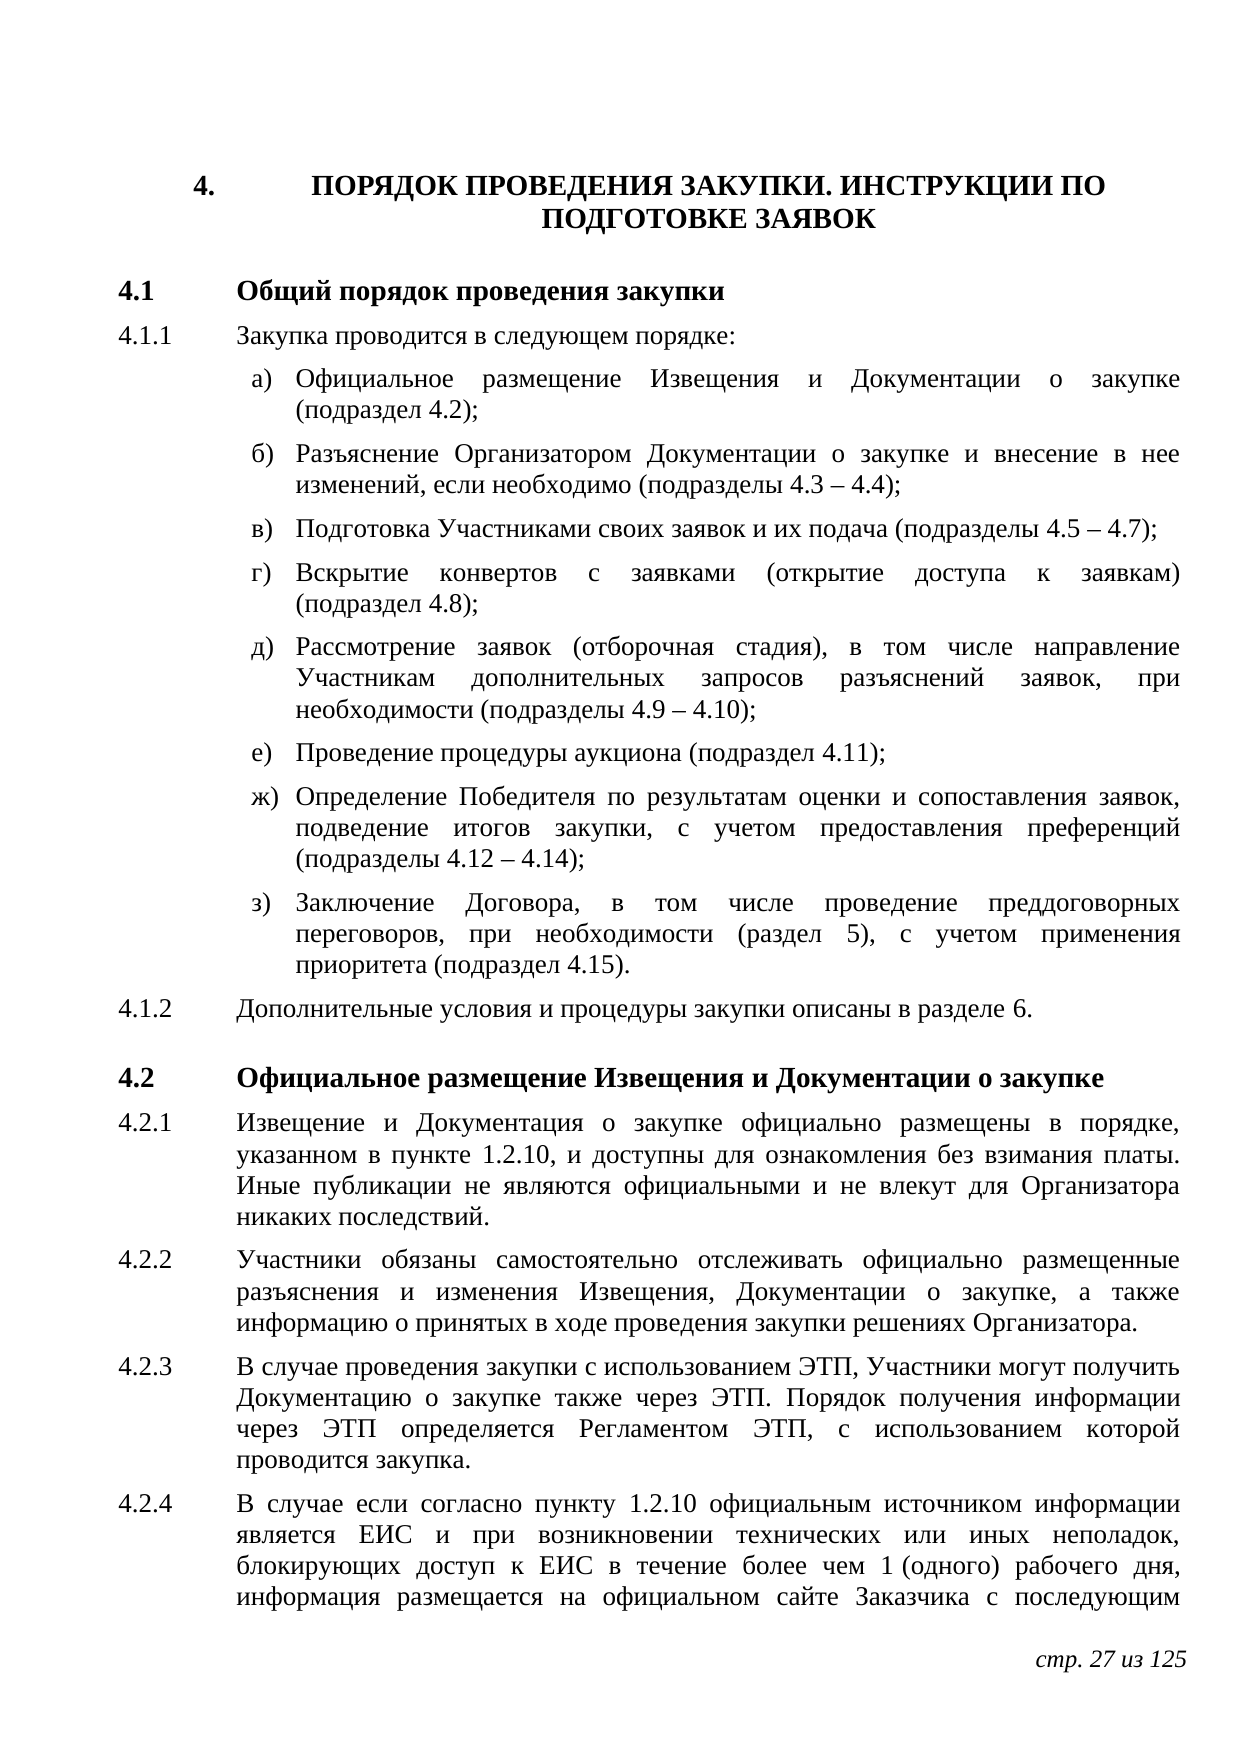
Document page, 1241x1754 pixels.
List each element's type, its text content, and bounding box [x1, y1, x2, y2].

text В случае проведения закупки с использованием ЭТП, Участники могут получить Документацию о закупке также через ЭТП. Порядок получения информации через ЭТП определяется Регламентом ЭТП, с использованием которой проводится закупка. [118, 1349, 1181, 1474]
list Официальное размещение Извещения и Документации о закупке (подраздел 4.2); [251, 362, 1181, 425]
list Вскрытие конвертов с заявками (открытие доступа к заявкам) (подраздел 4.8); [251, 556, 1181, 618]
list Заключение Договора, в том числе проведение преддоговорных переговоров, при необходимости (раздел 5), с учетом применения приоритета (подраздел 4.15). [251, 886, 1181, 979]
list Определение Победителя по результатам оценки и сопоставления заявок, подведение итогов закупки, с учетом предоставления преференций (подразделы 4.12 – 4.14); [251, 780, 1181, 873]
list Проведение процедуры аукциона (подраздел 4.11); [251, 736, 1181, 767]
text Извещение и Документация о закупке официально размещены в порядке, указанном в пункте 1.2.10, и доступны для ознакомления без взимания платы. Иные публикации не являются официальными и не влекут для Организатора никаких последствий. [118, 1107, 1181, 1231]
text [118, 1487, 1181, 1611]
list Рассмотрение заявок (отборочная стадия), в том числе направление Участникам дополнительных запросов разъяснений заявок, при необходимости (подразделы 4.9 – 4.10); [251, 630, 1181, 724]
subtitle ПОРЯДОК ПРОВЕДЕНИЯ ЗАКУПКИ. ИНСТРУКЦИИ ПО ПОДГОТОВКЕ ЗАЯВОК [118, 168, 1181, 235]
subtitle Общий порядок проведения закупки [118, 273, 1181, 306]
subtitle Официальное размещение Извещения и Документации о закупке [118, 1061, 1181, 1094]
list Разъяснение Организатором Документации о закупке и внесение в нее изменений, если необходимо (подразделы 4.3 – 4.4); [251, 437, 1181, 499]
text Участники обязаны самостоятельно отслеживать официально размещенные разъяснения и изменения Извещения, Документации о закупке, а также информацию о принятых в ходе проведения закупки решениях Организатора. [118, 1244, 1181, 1337]
list Подготовка Участниками своих заявок и их подача (подразделы 4.5 – 4.7); [251, 512, 1181, 543]
text Дополнительные условия и процедуры закупки описаны в разделе 6. [118, 992, 1181, 1023]
text Закупка проводится в следующем порядке: [118, 319, 1181, 350]
